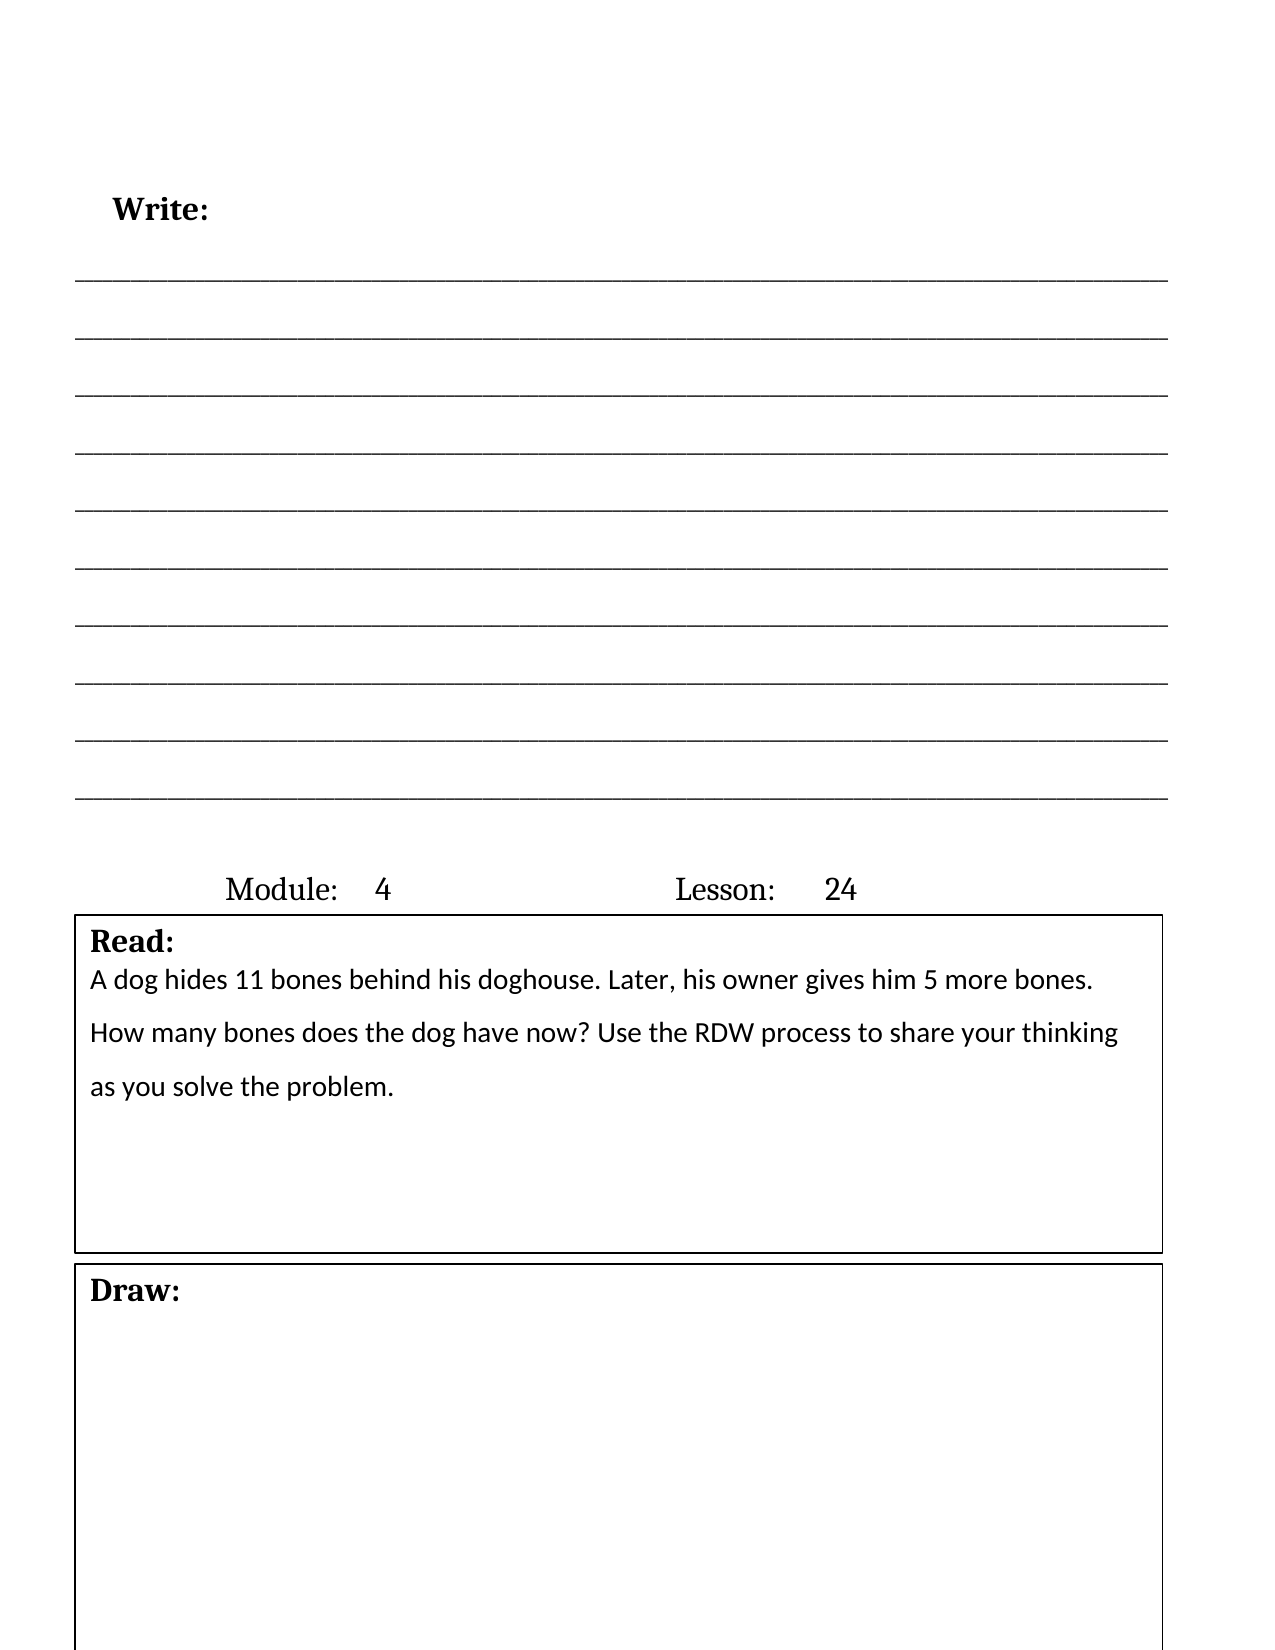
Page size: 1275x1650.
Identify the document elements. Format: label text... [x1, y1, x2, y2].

text ______________________________________________________________________________________________________________________ [75, 429, 1200, 458]
text ______________________________________________________________________________________________________________________ [75, 717, 1200, 746]
text ______________________________________________________________________________________________________________________ [75, 659, 1200, 688]
text ______________________________________________________________________________________________________________________ [75, 774, 1200, 803]
text Write: [112, 190, 1200, 228]
text ______________________________________________________________________________________________________________________ [75, 487, 1200, 516]
text ______________________________________________________________________________________________________________________ [75, 602, 1200, 631]
text ______________________________________________________________________________________________________________________ [75, 314, 1200, 343]
text ______________________________________________________________________________________________________________________ [75, 372, 1200, 401]
text Module: 4 Lesson: 24 [150, 870, 1200, 909]
text ______________________________________________________________________________________________________________________ [75, 257, 1200, 286]
text ______________________________________________________________________________________________________________________ [75, 544, 1200, 573]
